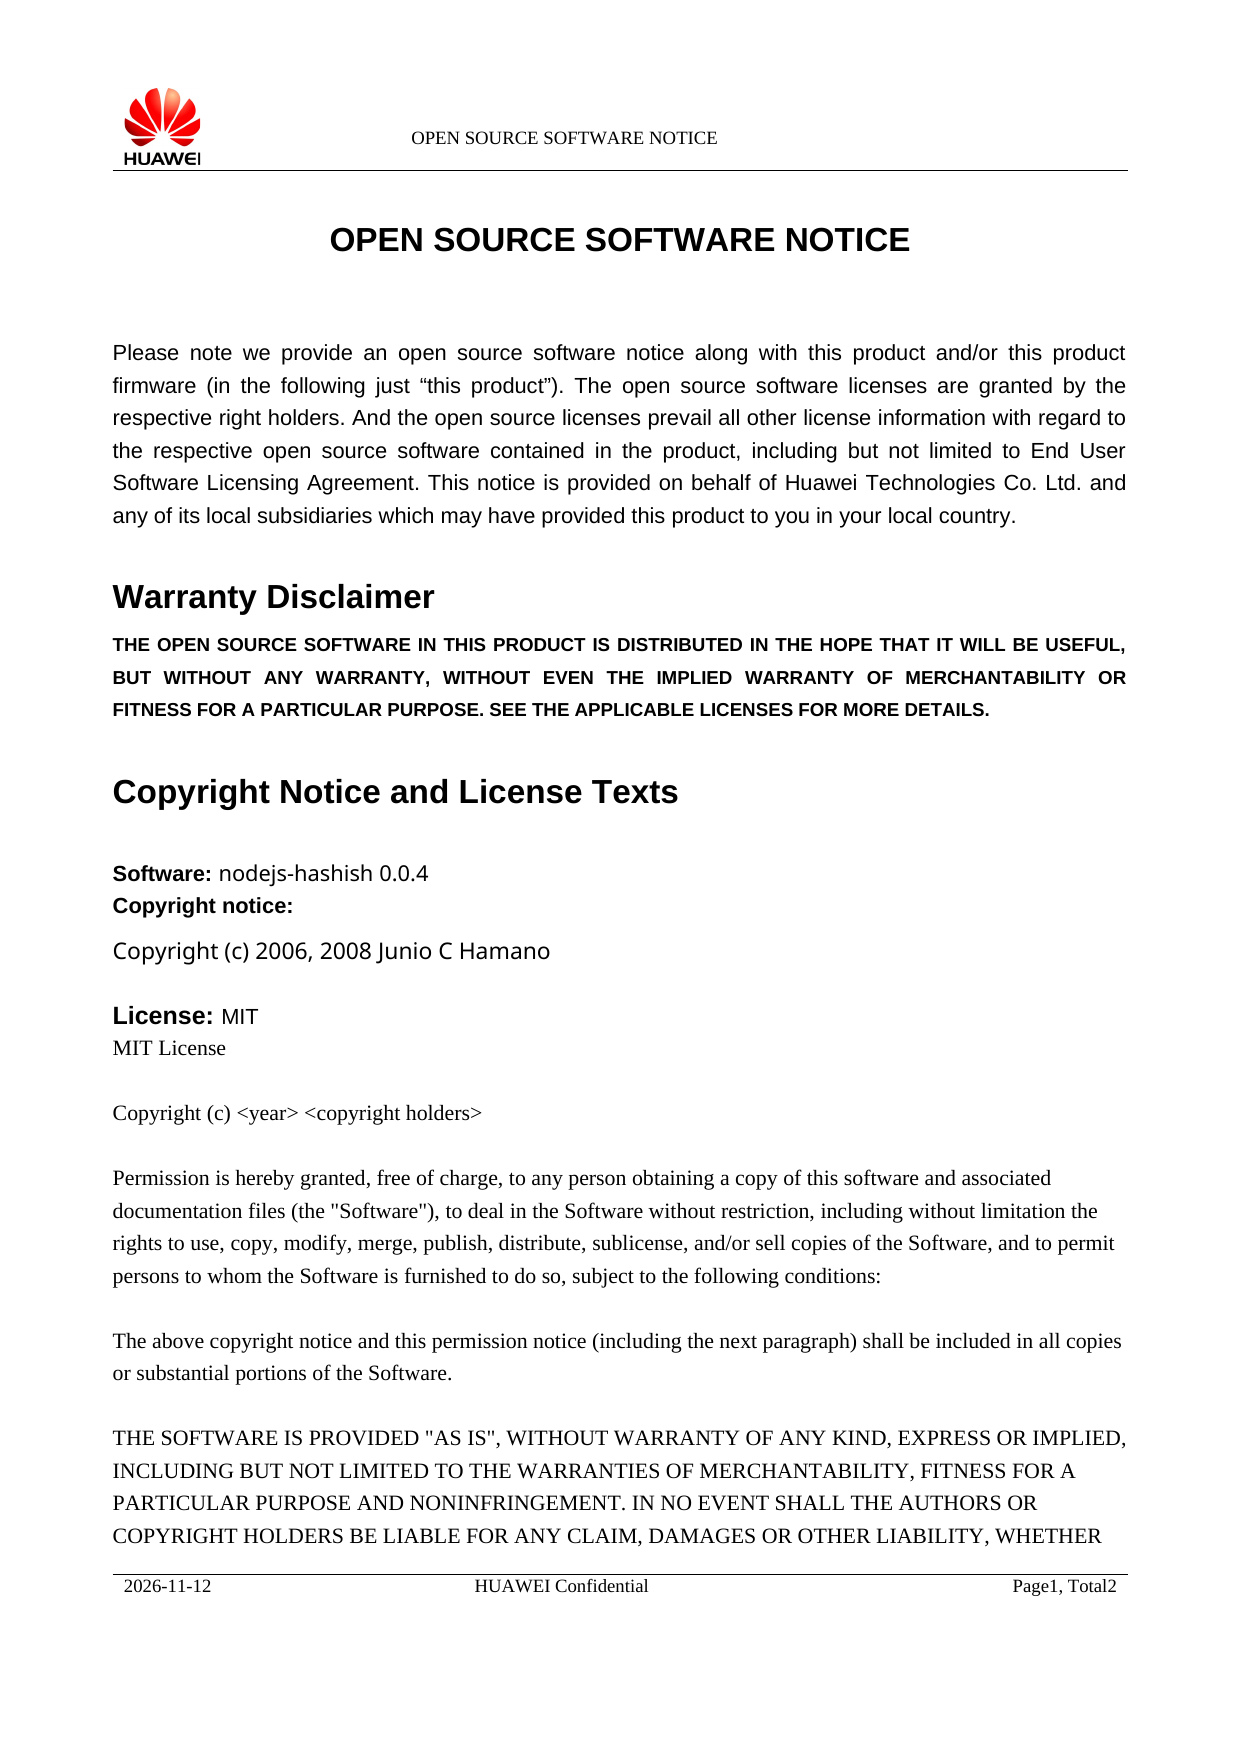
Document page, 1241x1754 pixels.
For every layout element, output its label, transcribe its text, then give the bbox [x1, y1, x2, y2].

text OPEN SOURCE SOFTWARE NOTICE [112, 206, 1128, 271]
text The open source software in this product is distributed in the hope that it will be useful, but WITHOUT ANY WARRANTY, without even the implied warranty of MERCHANTABILITY or FITNESS FOR A PARTICULAR PURPOSE. See the applicable licenses for more details. [112, 629, 1128, 726]
text Copyright Notice and License Texts [112, 759, 1128, 824]
text License: MIT [112, 999, 1128, 1031]
text Copyright (c) 2006, 2008 Junio C Hamano [112, 934, 1128, 999]
title Software: nodejs-hashish 0.0.4 [112, 856, 1128, 889]
text Warranty Disclaimer [112, 564, 1128, 629]
text Please note we provide an open source software notice along with this product and/or this product firmware (in the following just “this product”). The open source software licenses are granted by the respective right holders. And the open source licenses prevail all other license information with regard to the respective open source software contained in the product, including but not limited to End User Software Licensing Agreement. This notice is provided on behalf of Huawei Technologies Co. Ltd. and any of its local subsidiaries which may have provided this product to you in your local country. [112, 336, 1128, 531]
picture [124, 88, 201, 165]
text Copyright notice: [112, 889, 1128, 921]
